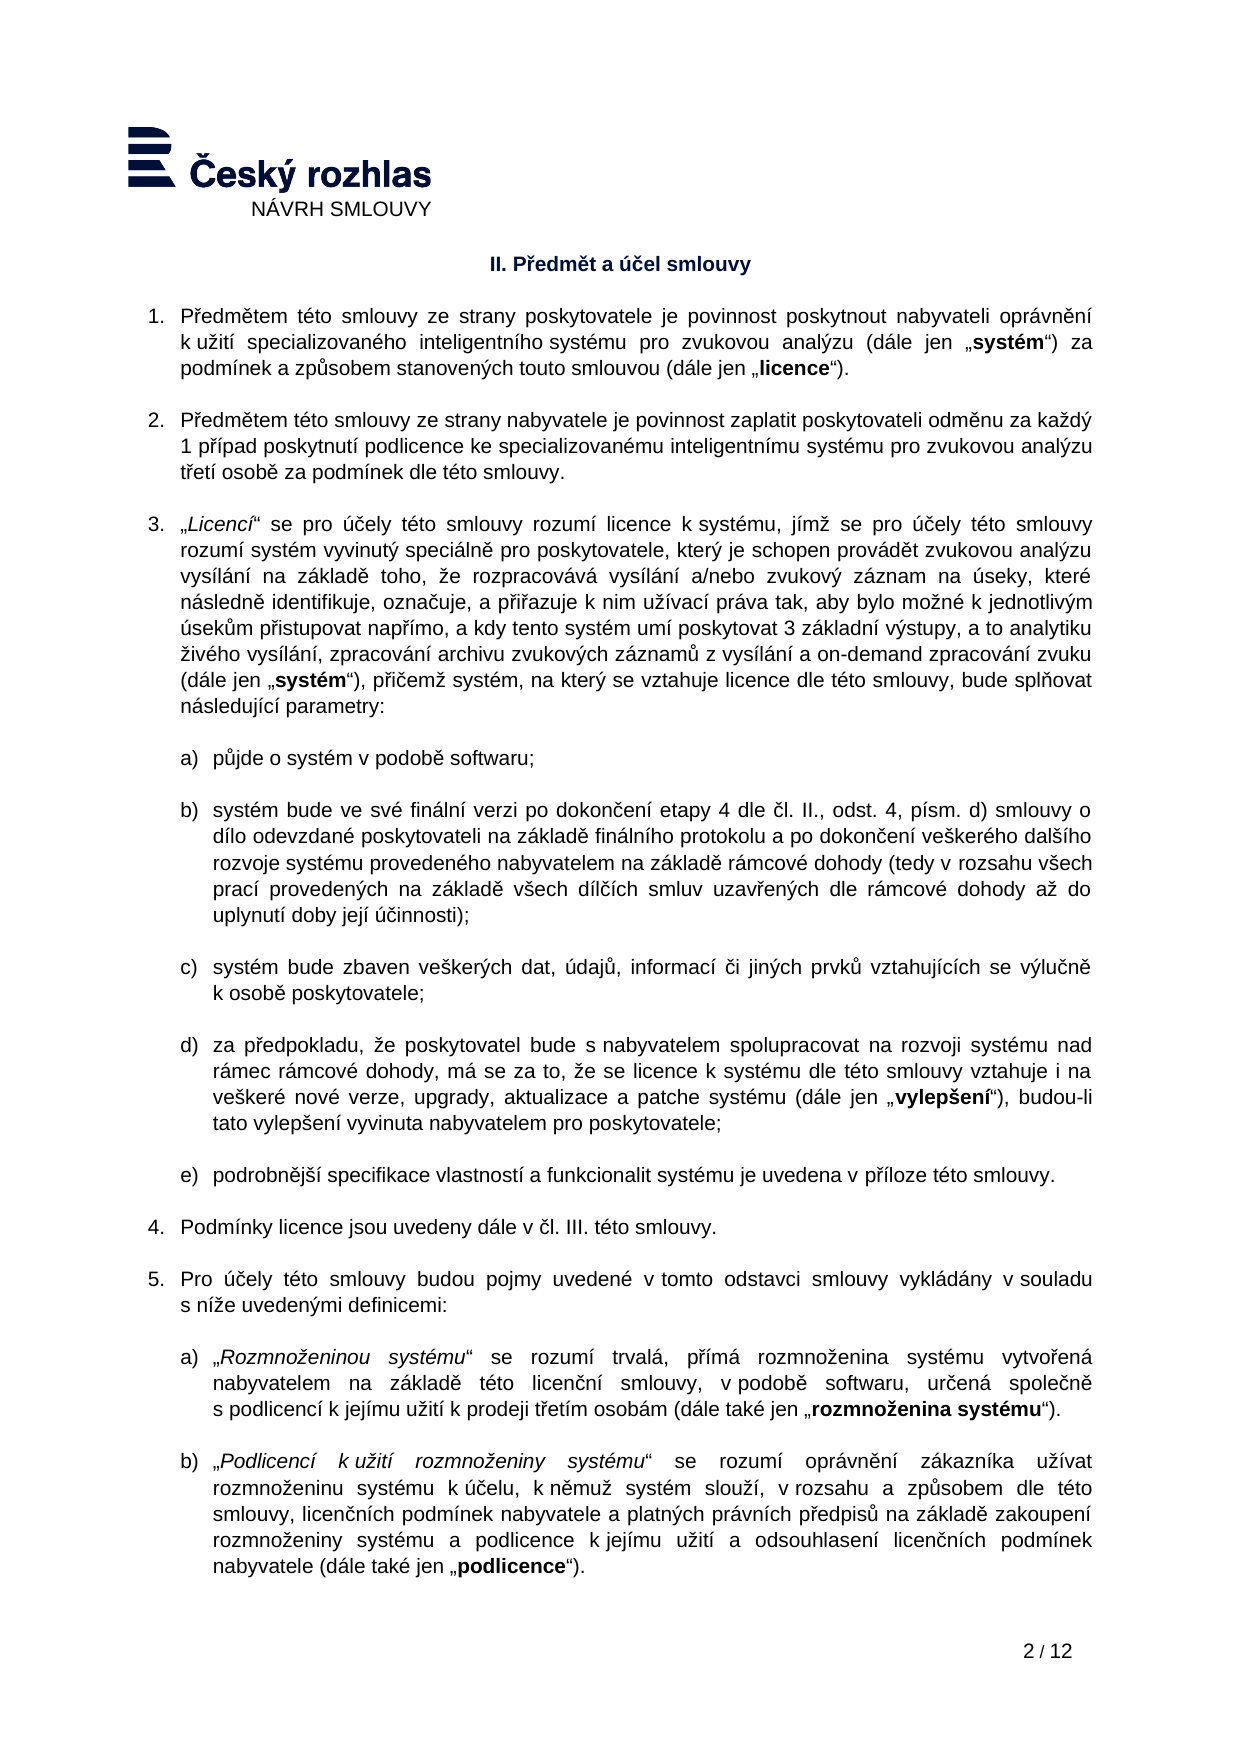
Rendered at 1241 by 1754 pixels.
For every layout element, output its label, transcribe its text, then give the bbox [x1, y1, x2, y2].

picture [128, 127, 431, 193]
list Podmínky licence jsou uvedeny dále v čl. III. této smlouvy. [148, 1214, 1093, 1240]
list „Rozmnoženinou systému“ se rozumí trvalá, přímá rozmnoženina systému vytvořená nabyvatelem na základě této licenční smlouvy, v podobě softwaru, určená společně s podlicencí k jejímu užití k prodeji třetím osobám (dále také jen „rozmnoženina systému“). [180, 1344, 1093, 1422]
list za předpokladu, že poskytovatel bude s nabyvatelem spolupracovat na rozvoji systému nad rámec rámcové dohody, má se za to, že se licence k systému dle této smlouvy vztahuje i na veškeré nové verze, upgrady, aktualizace a patche systému (dále jen „vylepšení“), budou-li tato vylepšení vyvinuta nabyvatelem pro poskytovatele; [180, 1031, 1093, 1136]
list Předmětem této smlouvy ze strany poskytovatele je povinnost poskytnout nabyvateli oprávnění k užití specializovaného inteligentního systému pro zvukovou analýzu (dále jen „systém“) za podmínek a způsobem stanovených touto smlouvou (dále jen „licence“). [148, 302, 1093, 380]
list „Podlicencí k užití rozmnoženiny systému“ se rozumí oprávnění zákazníka užívat rozmnoženinu systému k účelu, k němuž systém slouží, v rozsahu a způsobem dle této smlouvy, licenčních podmínek nabyvatele a platných právních předpisů na základě zakoupení rozmnoženiny systému a podlicence k jejímu užití a odsouhlasení licenčních podmínek nabyvatele (dále také jen „podlicence“). [180, 1448, 1093, 1578]
list „Licencí“ se pro účely této smlouvy rozumí licence k systému, jímž se pro účely této smlouvy rozumí systém vyvinutý speciálně pro poskytovatele, který je schopen provádět zvukovou analýzu vysílání na základě toho, že rozpracovává vysílání a/nebo zvukový záznam na úseky, které následně identifikuje, označuje, a přiřazuje k nim užívací práva tak, aby bylo možné k jednotlivým úsekům přistupovat napřímo, a kdy tento systém umí poskytovat 3 základní výstupy, a to analytiku živého vysílání, zpracování archivu zvukových záznamů z vysílání a on-demand zpracování zvuku (dále jen „systém“), přičemž systém, na který se vztahuje licence dle této smlouvy, bude splňovat následující parametry: [148, 511, 1093, 719]
list Pro účely této smlouvy budou pojmy uvedené v tomto odstavci smlouvy vykládány v souladu s níže uvedenými definicemi: [148, 1266, 1093, 1318]
list Předmětem této smlouvy ze strany nabyvatele je povinnost zaplatit poskytovateli odměnu za každý 1 případ poskytnutí podlicence ke specializovanému inteligentnímu systému pro zvukovou analýzu třetí osobě za podmínek dle této smlouvy. [148, 406, 1093, 484]
list půjde o systém v podobě softwaru; [180, 745, 1093, 771]
subtitle Předmět a účel smlouvy [148, 250, 1093, 276]
list systém bude ve své finální verzi po dokončení etapy 4 dle čl. II., odst. 4, písm. d) smlouvy o dílo odevzdané poskytovateli na základě finálního protokolu a po dokončení veškerého dalšího rozvoje systému provedeného nabyvatelem na základě rámcové dohody (tedy v rozsahu všech prací provedených na základě všech dílčích smluv uzavřených dle rámcové dohody až do uplynutí doby její účinnosti); [180, 797, 1093, 927]
list systém bude zbaven veškerých dat, údajů, informací či jiných prvků vztahujících se výlučně k osobě poskytovatele; [180, 953, 1093, 1005]
list podrobnější specifikace vlastností a funkcionalit systému je uvedena v příloze této smlouvy. [180, 1162, 1093, 1188]
